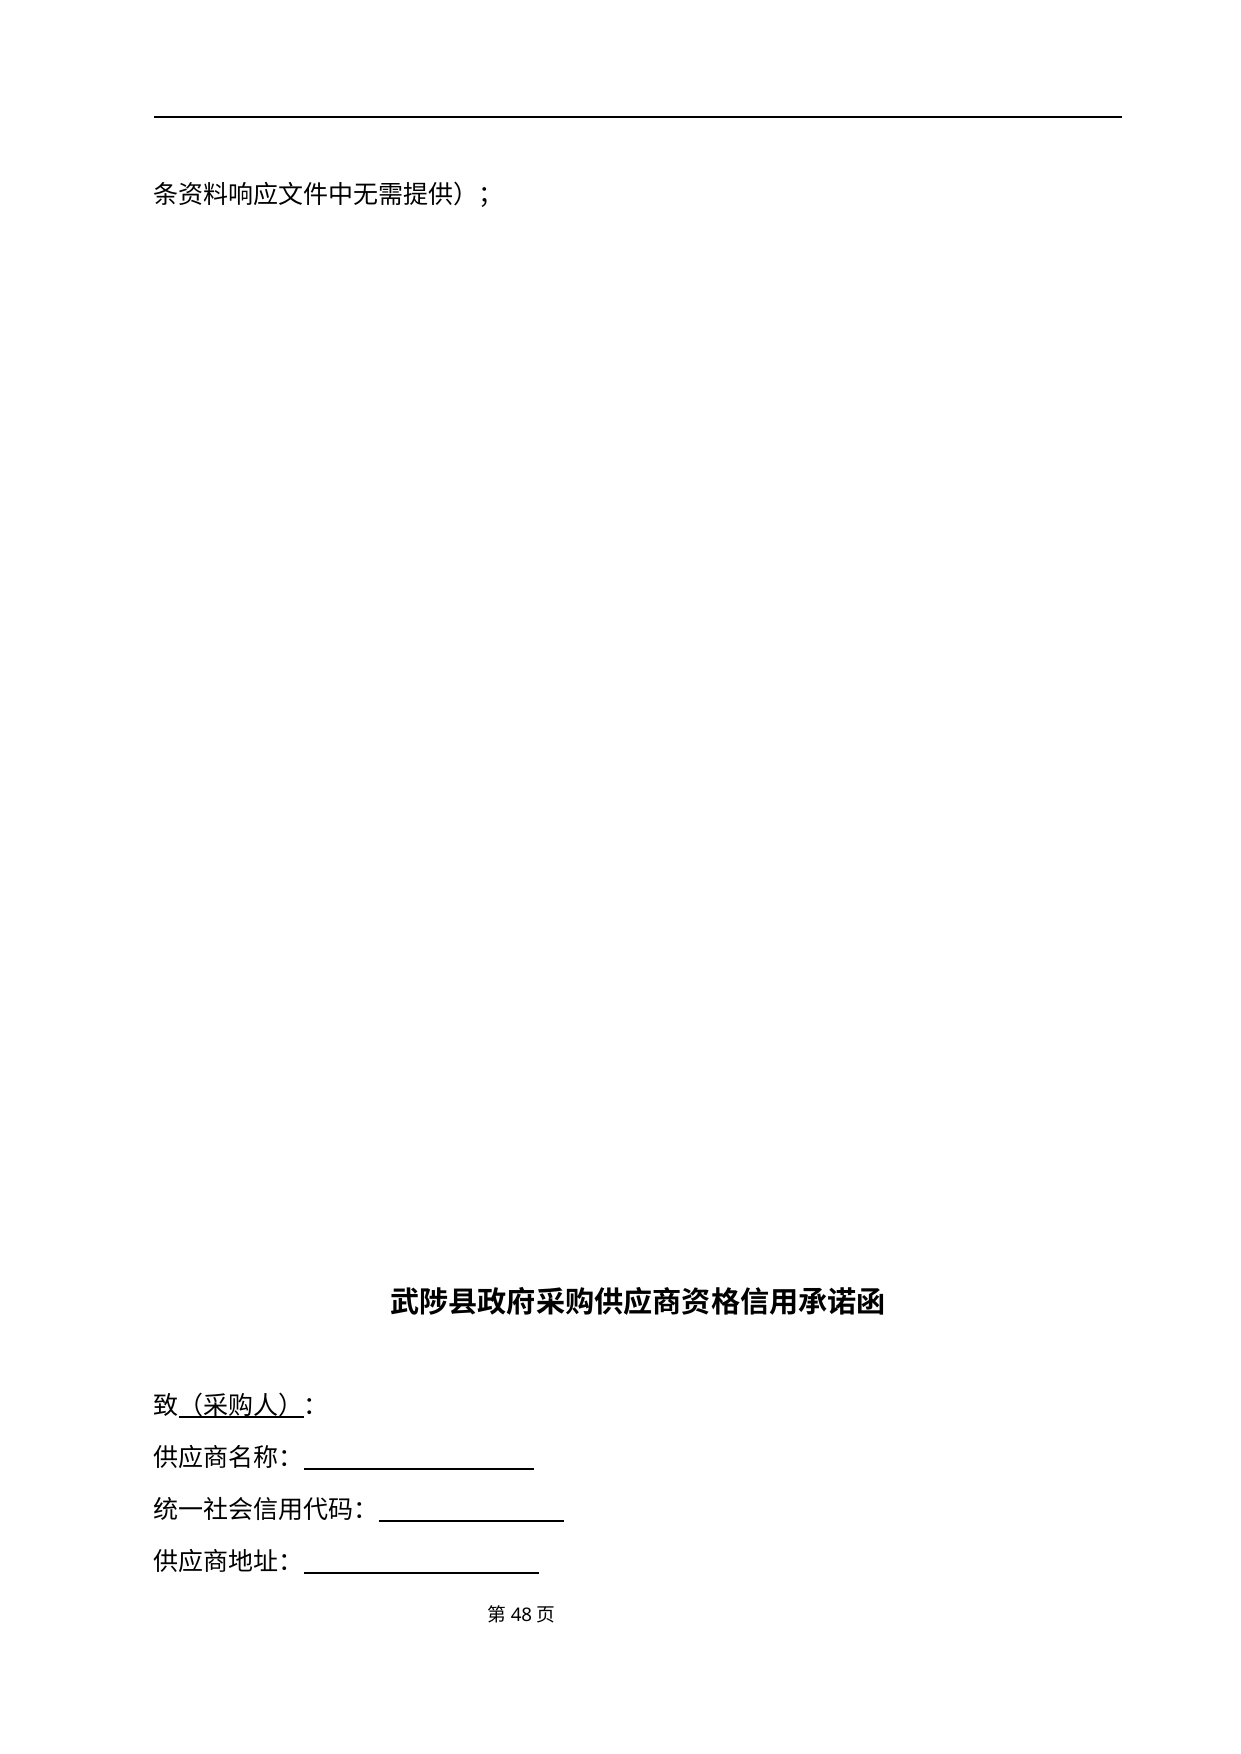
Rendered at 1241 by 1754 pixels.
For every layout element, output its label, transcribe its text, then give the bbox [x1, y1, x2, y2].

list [153, 160, 1122, 225]
text 致（采购人）： [153, 1372, 1122, 1424]
text 供应商名称： [153, 1424, 1122, 1477]
text 供应商地址： [153, 1529, 1122, 1581]
text 统一社会信用代码： [153, 1477, 1122, 1529]
text 武陟县政府采购供应商资格信用承诺函 [153, 1267, 1122, 1332]
